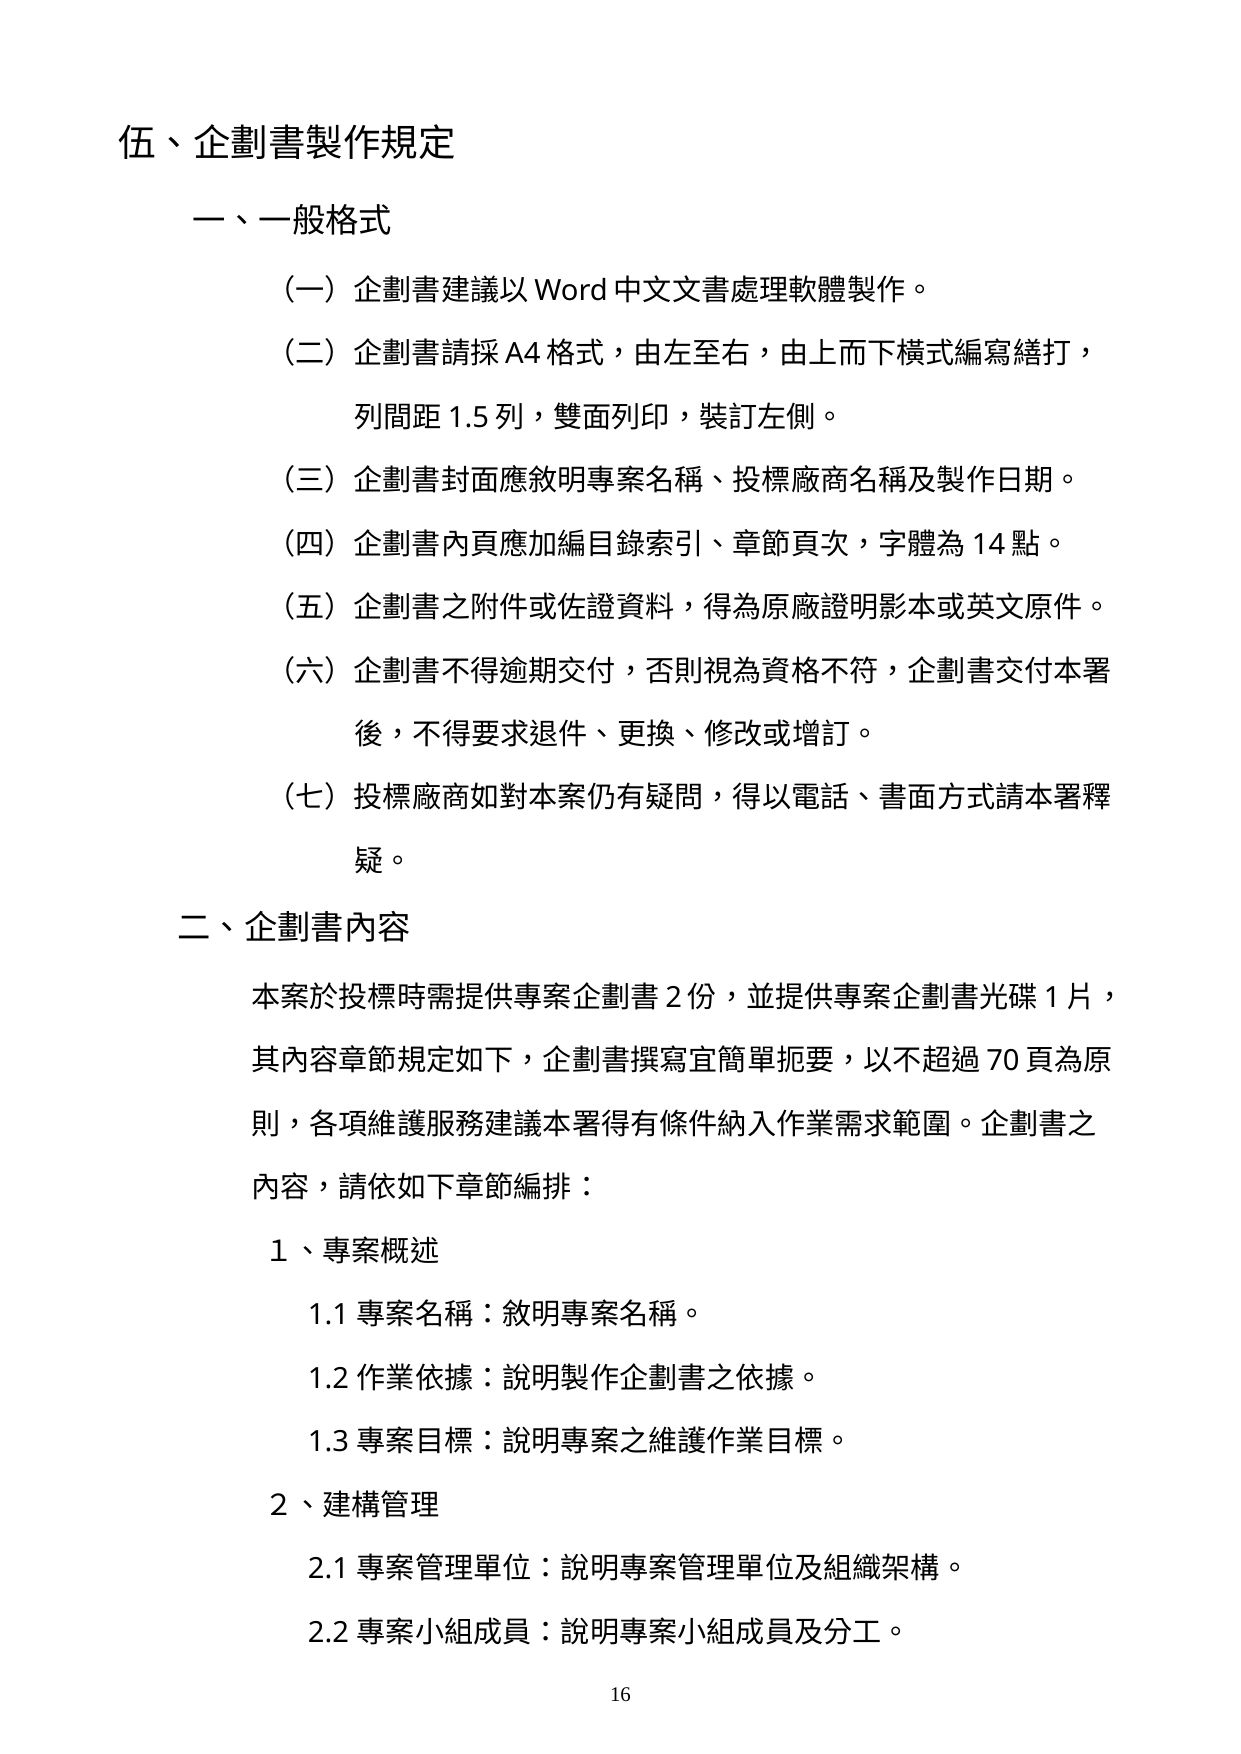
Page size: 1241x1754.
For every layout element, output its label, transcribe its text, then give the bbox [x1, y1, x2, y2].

text （三）企劃書封面應敘明專案名稱、投標廠商名稱及製作日期。 [266, 457, 1122, 499]
subtitle 伍、企劃書製作規定 [118, 112, 1122, 167]
text 本案於投標時需提供專案企劃書2份，並提供專案企劃書光碟1片，其內容章節規定如下，企劃書撰寫宜簡單扼要，以不超過70頁為原則，各項維護服務建議本署得有條件納入作業需求範圍。企劃書之內容，請依如下章節編排： [251, 973, 1122, 1206]
text 2.1 專案管理單位：說明專案管理單位及組織架構。 [308, 1545, 1122, 1587]
text （二）企劃書請採A4格式，由左至右，由上而下橫式編寫繕打，列間距1.5列，雙面列印，裝訂左側。 [266, 330, 1122, 436]
text （四）企劃書內頁應加編目錄索引、章節頁次，字體為14點。 [266, 520, 1122, 563]
text （七）投標廠商如對本案仍有疑問，得以電話、書面方式請本署釋疑。 [266, 774, 1122, 880]
text （六）企劃書不得逾期交付，否則視為資格不符，企劃書交付本署後，不得要求退件、更換、修改或增訂。 [266, 647, 1122, 753]
subtitle 一、一般格式 [192, 194, 1122, 242]
text ２、建構管理 [264, 1481, 1122, 1523]
text １、專案概述 [264, 1227, 1122, 1269]
subtitle 二、企劃書內容 [177, 901, 1122, 949]
text （一）企劃書建議以Word中文文書處理軟體製作。 [266, 266, 1122, 308]
text （五）企劃書之附件或佐證資料，得為原廠證明影本或英文原件。 [266, 584, 1122, 626]
text 1.3 專案目標：說明專案之維護作業目標。 [308, 1418, 1122, 1460]
text 1.1 專案名稱：敘明專案名稱。 [308, 1291, 1122, 1333]
text 1.2 作業依據：說明製作企劃書之依據。 [308, 1354, 1122, 1397]
text 2.2 專案小組成員：說明專案小組成員及分工。 [308, 1608, 1122, 1651]
